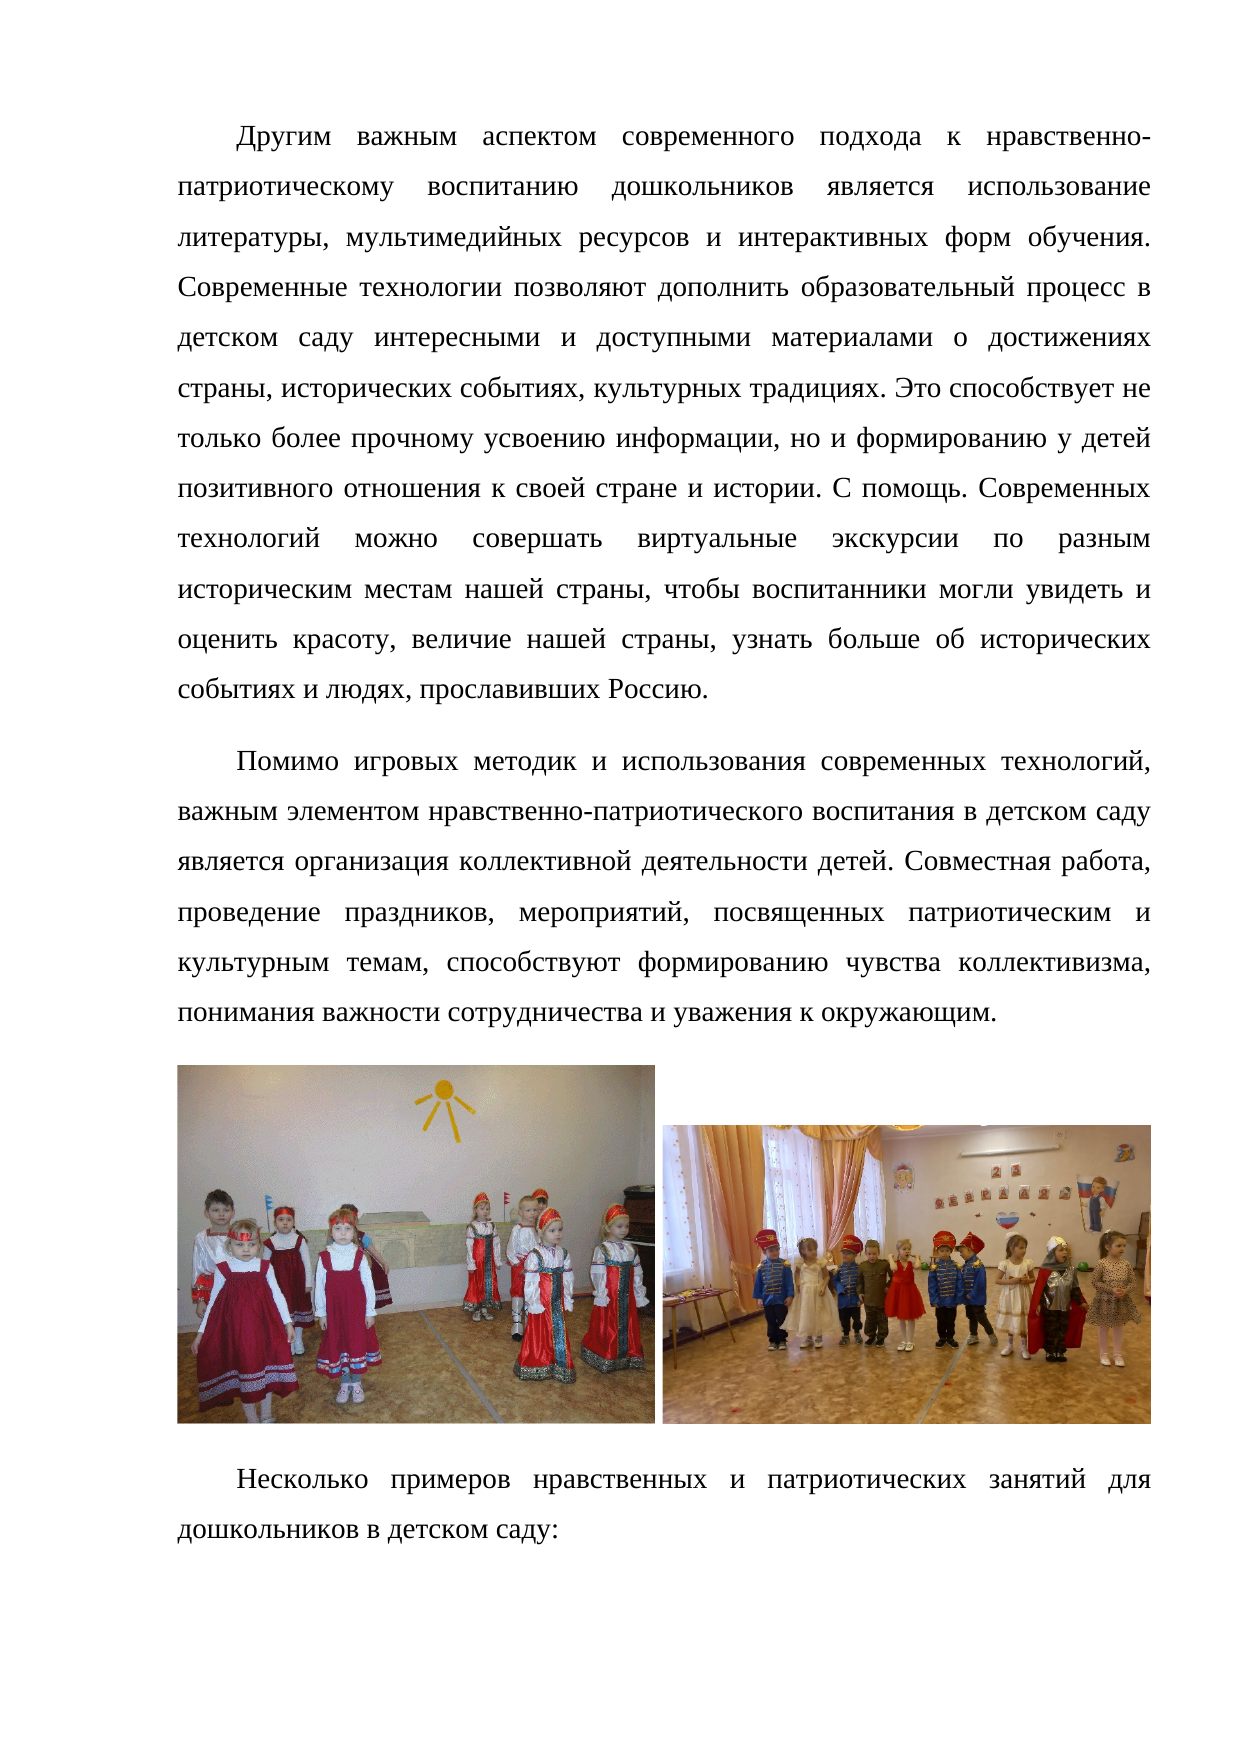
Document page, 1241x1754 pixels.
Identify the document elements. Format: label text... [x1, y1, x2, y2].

text Помимо игровых методик и использования современных технологий, важным элементом нравственно-патриотического воспитания в детском саду является организация коллективной деятельности детей. Совместная работа, проведение праздников, мероприятий, посвященных патриотическим и культурным темам, способствуют формированию чувства коллективизма, понимания важности сотрудничества и уважения к окружающим. [177, 743, 1152, 1028]
picture [177, 1065, 655, 1424]
text Несколько примеров нравственных и патриотических занятий для дошкольников в детском саду: [177, 1461, 1152, 1545]
text Другим важным аспектом современного подхода к нравственно-патриотическому воспитанию дошкольников является использование литературы, мультимедийных ресурсов и интерактивных форм обучения. Современные технологии позволяют дополнить образовательный процесс в детском саду интересными и доступными материалами о достижениях страны, исторических событиях, культурных традициях. Это способствует не только более прочному усвоению информации, но и формированию у детей позитивного отношения к своей стране и истории. С помощь. Современных технологий можно совершать виртуальные экскурсии по разным историческим местам нашей страны, чтобы воспитанники могли увидеть и оценить красоту, величие нашей страны, узнать больше об исторических событиях и людях, прославивших Россию. [177, 118, 1152, 705]
picture [662, 1125, 1151, 1424]
